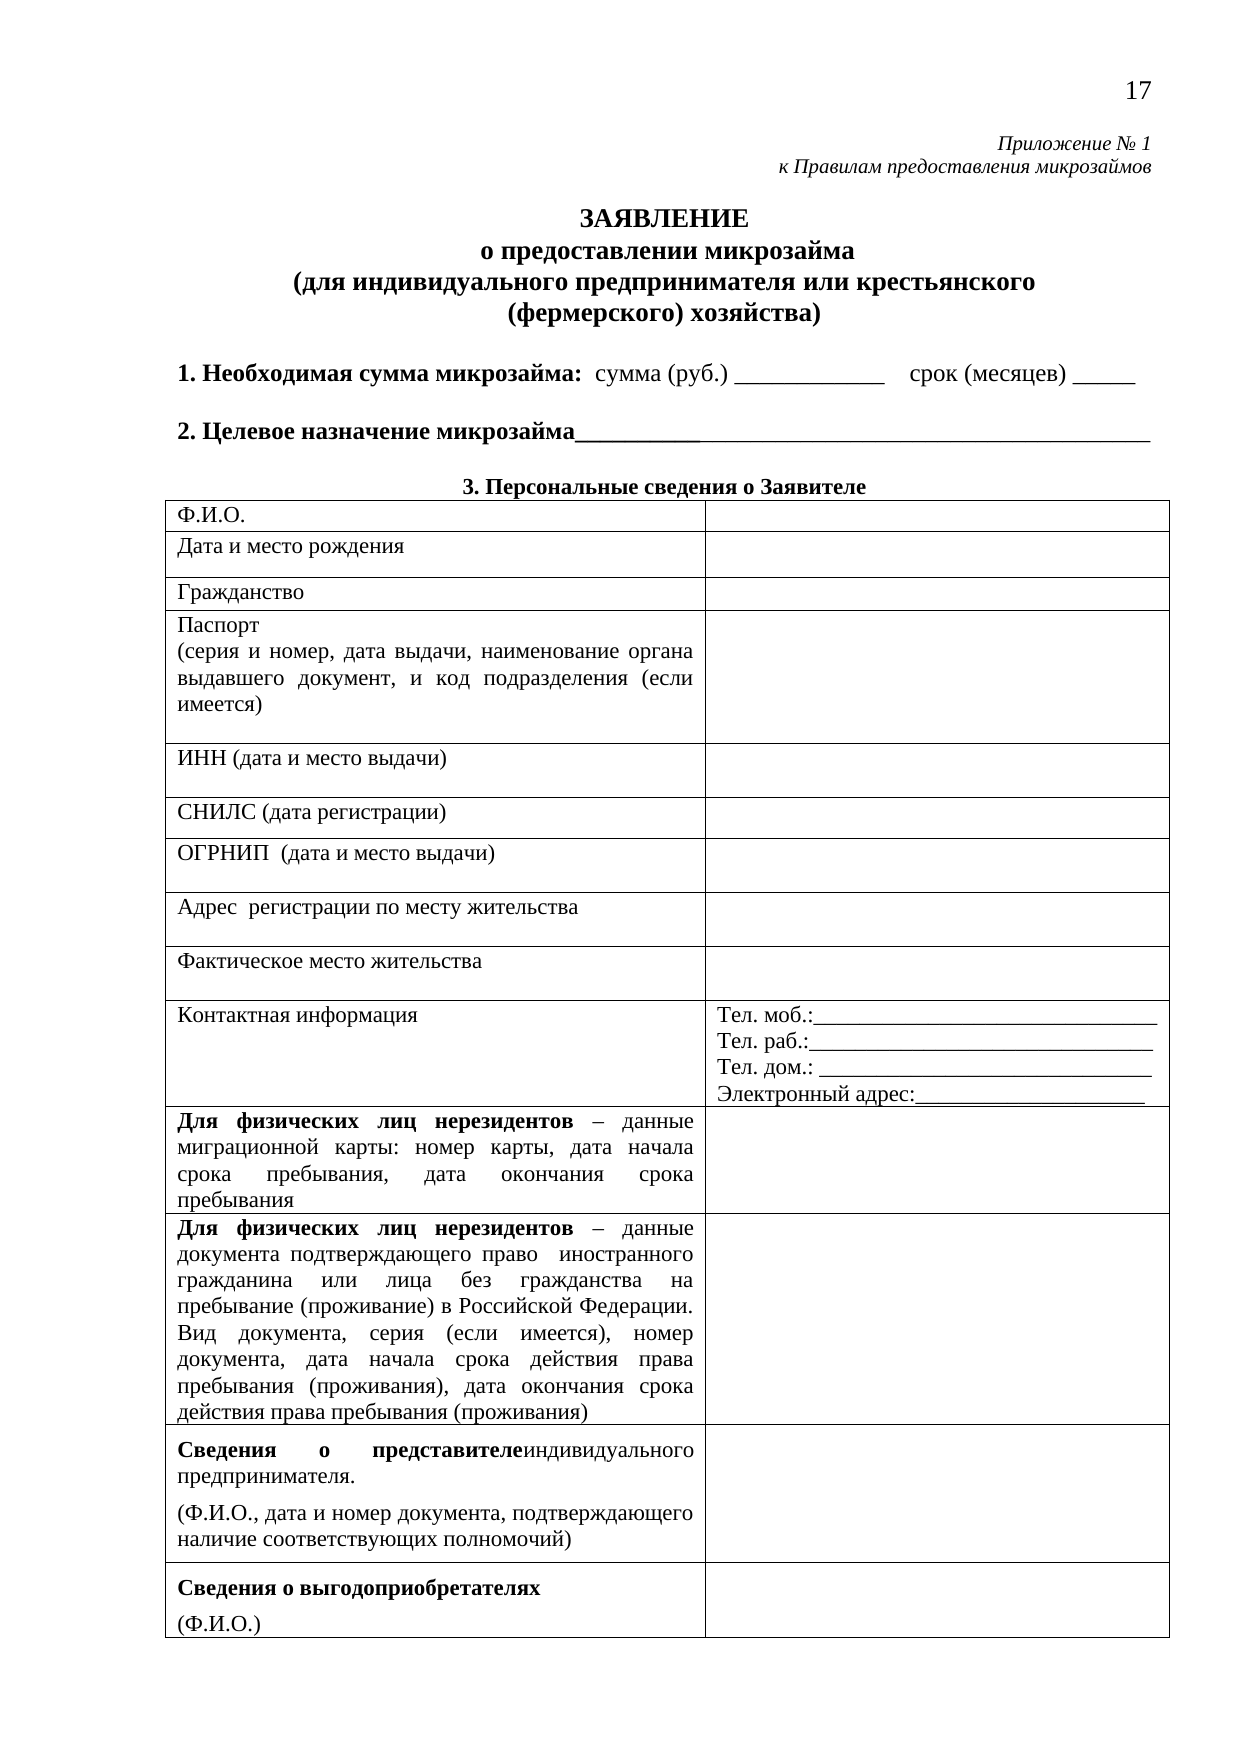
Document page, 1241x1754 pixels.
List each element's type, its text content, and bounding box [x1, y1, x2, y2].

table_cell Паспорт (серия и номер, дата выдачи, наименование органа выдавшего документ, и код подразделения (если имеется) [166, 611, 705, 743]
table_cell Контактная информация [166, 1001, 705, 1106]
table_cell СНИЛС (дата регистрации) [166, 798, 705, 838]
table_cell [706, 744, 1169, 797]
table_cell [706, 1214, 1169, 1424]
table_cell [706, 1107, 1169, 1212]
table_cell [706, 532, 1169, 577]
table_cell [706, 1425, 1169, 1562]
table_header Ф.И.О. [166, 501, 705, 531]
text о предоставлении микрозайма [177, 234, 1152, 265]
table_cell Гражданство [166, 578, 705, 610]
table_cell Фактическое место жительства [166, 947, 705, 999]
table_cell [706, 839, 1169, 892]
table_cell [706, 578, 1169, 610]
table_cell [706, 1563, 1169, 1637]
text (для индивидуального предпринимателя или крестьянского [177, 265, 1152, 296]
table_cell Тел. моб.:______________________________ Тел. раб.:______________________________ Тел. дом.: _____________________________ Электронный адрес:____________________ [706, 1001, 1169, 1106]
text 1. Необходимая сумма микрозайма: сумма (руб.) ____________ cрок (месяцев) _____ [177, 358, 1152, 387]
table_cell [706, 611, 1169, 743]
table_cell Дата и место рождения [166, 532, 705, 577]
table_cell ИНН (дата и место выдачи) [166, 744, 705, 797]
table_cell Сведения о выгодоприобретателях (Ф.И.О.) [166, 1563, 705, 1637]
text 2. Целевое назначение микрозайма______________________________________________ [177, 416, 1152, 444]
table_cell Для физических лиц нерезидентов – данные миграционной карты: номер карты, дата начала срока пребывания, дата окончания срока пребывания [166, 1107, 705, 1212]
table_cell [706, 798, 1169, 838]
table_cell [706, 947, 1169, 999]
text Приложение № 1 [177, 130, 1152, 154]
text 3. Персональные сведения о Заявителе [177, 473, 1152, 500]
table_cell Сведения о представителеиндивидуального предпринимателя. (Ф.И.О., дата и номер документа, подтверждающего наличие соответствующих полномочий) [166, 1425, 705, 1562]
table_cell ОГРНИП (дата и место выдачи) [166, 839, 705, 892]
text ЗАЯВЛЕНИЕ [177, 203, 1152, 234]
table_cell Адрес регистрации по месту жительства [166, 893, 705, 946]
text (фермерского) хозяйства) [177, 296, 1152, 327]
table_header [706, 501, 1169, 531]
table_cell [706, 893, 1169, 946]
text к Правилам предоставления микрозаймов [177, 154, 1152, 178]
table_cell Для физических лиц нерезидентов – данные документа подтверждающего право иностранного гражданина или лица без гражданства на пребывание (проживание) в Российской Федерации. Вид документа, серия (если имеется), номер документа, дата начала срока действия права пребывания (проживания), дата окончания срока действия права пребывания (проживания) [166, 1214, 705, 1424]
